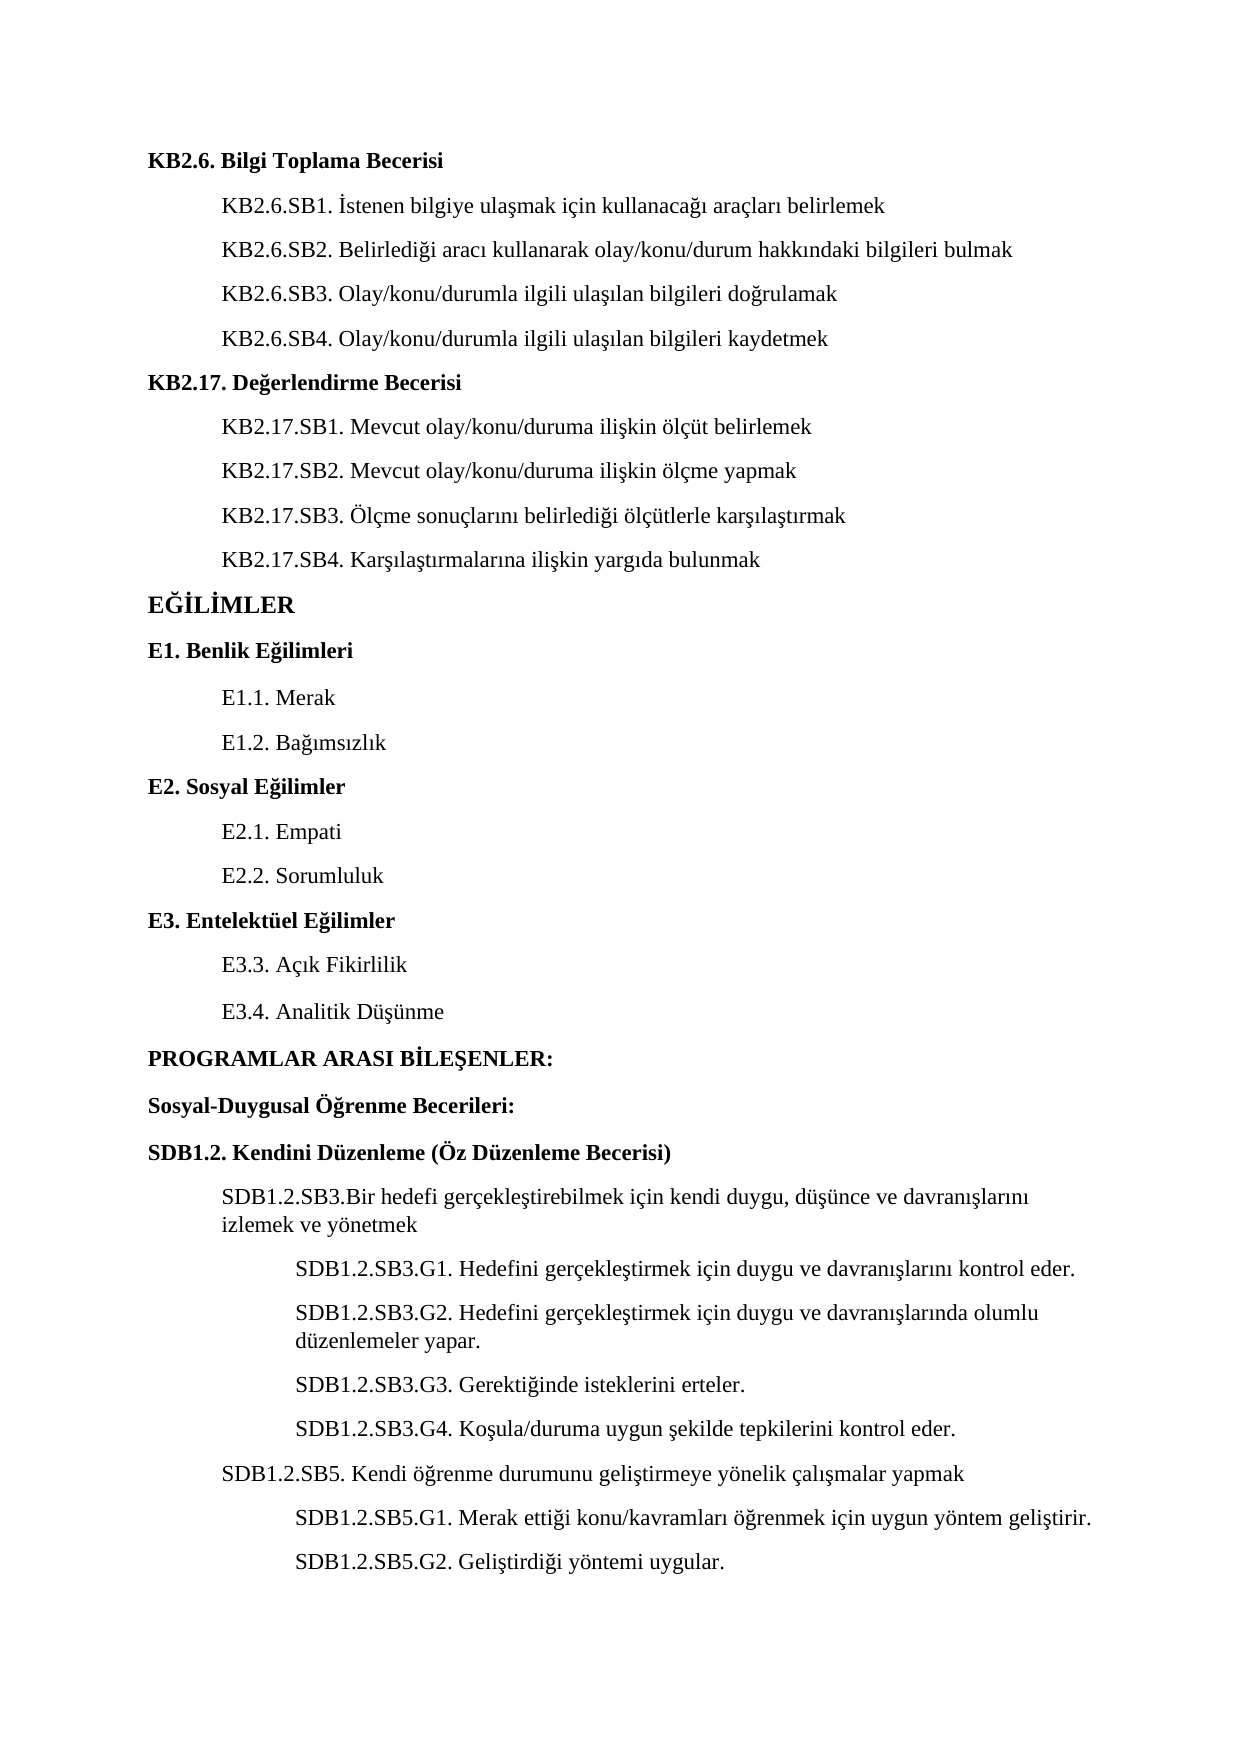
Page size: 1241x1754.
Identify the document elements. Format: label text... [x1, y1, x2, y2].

text KB2.6. Bilgi Toplama Becerisi [148, 148, 1093, 174]
text KB2.17.SB1. Mevcut olay/konu/duruma ilişkin ölçüt belirlemek [148, 413, 1093, 439]
text KB2.17.SB3. Ölçme sonuçlarını belirlediği ölçütlerle karşılaştırmak [148, 502, 1093, 528]
text SDB1.2.SB3.G3. Gerektiğinde isteklerini erteler. [221, 1371, 1093, 1398]
text E3.4. Analitik Düşünme [148, 998, 1093, 1025]
text SDB1.2.SB5.G2. Geliştirdiği yöntemi uygular. [221, 1548, 1093, 1575]
text EĞİLİMLER [148, 590, 1093, 619]
text KB2.6.SB3. Olay/konu/durumla ilgili ulaşılan bilgileri doğrulamak [148, 280, 1093, 307]
text SDB1.2.SB5. Kendi öğrenme durumunu geliştirmeye yönelik çalışmalar yapmak [148, 1460, 1093, 1486]
text E1.1. Merak [148, 684, 1093, 710]
text KB2.17.SB2. Mevcut olay/konu/duruma ilişkin ölçme yapmak [148, 457, 1093, 484]
text KB2.17.SB4. Karşılaştırmalarına ilişkin yargıda bulunmak [148, 546, 1093, 572]
text PROGRAMLAR ARASI BİLEŞENLER: [148, 1045, 1093, 1072]
text E3. Entelektüel Eğilimler [148, 907, 1093, 933]
text SDB1.2.SB3.G2. Hedefini gerçekleştirmek için duygu ve davranışlarında olumlu düzenlemeler yapar. [295, 1299, 1093, 1353]
text KB2.6.SB2. Belirlediği aracı kullanarak olay/konu/durum hakkındaki bilgileri bulmak [148, 236, 1093, 262]
text E1. Benlik Eğilimleri [148, 637, 1093, 663]
text SDB1.2.SB3.G1. Hedefini gerçekleştirmek için duygu ve davranışlarını kontrol eder. [148, 1255, 1093, 1281]
text E1.2. Bağımsızlık [148, 728, 1093, 755]
text SDB1.2. Kendini Düzenleme (Öz Düzenleme Becerisi) [148, 1139, 1093, 1165]
text E2.1. Empati [148, 818, 1093, 844]
text E3.3. Açık Fikirlilik [148, 951, 1093, 978]
text KB2.6.SB1. İstenen bilgiye ulaşmak için kullanacağı araçları belirlemek [148, 192, 1093, 218]
text SDB1.2.SB3.G4. Koşula/duruma uygun şekilde tepkilerini kontrol eder. [221, 1416, 1093, 1442]
text SDB1.2.SB5.G1. Merak ettiği konu/kavramları öğrenmek için uygun yöntem geliştirir. [221, 1504, 1093, 1530]
text KB2.6.SB4. Olay/konu/durumla ilgili ulaşılan bilgileri kaydetmek [148, 325, 1093, 351]
text E2.2. Sorumluluk [148, 862, 1093, 889]
text Sosyal-Duygusal Öğrenme Becerileri: [148, 1092, 1093, 1118]
text E2. Sosyal Eğilimler [148, 773, 1093, 799]
text KB2.17. Değerlendirme Becerisi [148, 369, 1093, 395]
text SDB1.2.SB3.Bir hedefi gerçekleştirebilmek için kendi duygu, düşünce ve davranışlarını izlemek ve yönetmek [221, 1183, 1093, 1237]
